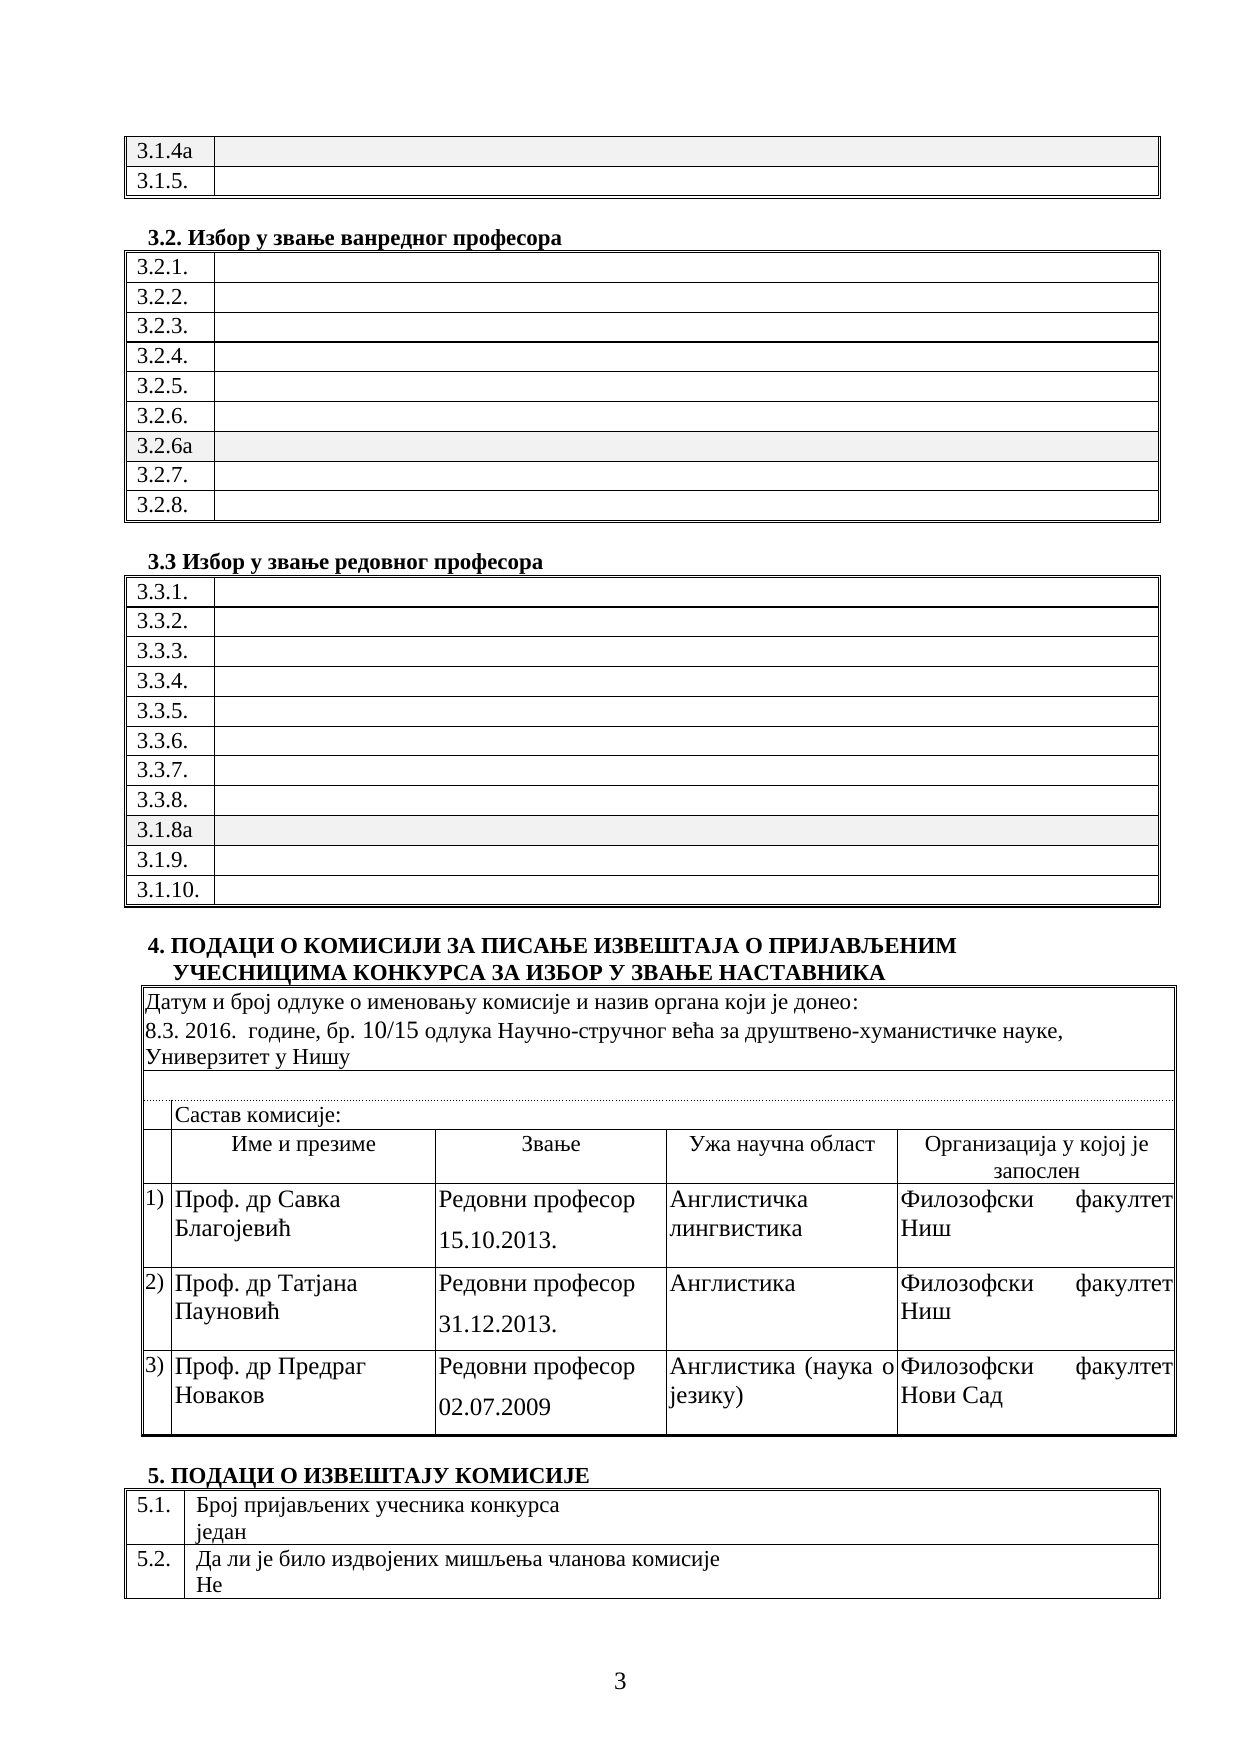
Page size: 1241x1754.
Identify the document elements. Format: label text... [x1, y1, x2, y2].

table_cell 1) [144, 1184, 171, 1267]
table_cell 3.3.6. [127, 727, 214, 755]
table_cell [215, 756, 1158, 785]
table_cell 3.3.7. [127, 756, 214, 785]
table_cell Проф. др Савка Благојевић [172, 1184, 435, 1267]
table_cell 3.2.8. [127, 491, 214, 520]
table_cell Звање [436, 1130, 666, 1183]
table_cell [144, 1130, 171, 1183]
table_cell [215, 667, 1158, 696]
table_cell 3.2.6. [127, 402, 214, 431]
table_cell Англистичка лингвистика [667, 1184, 897, 1267]
table_header Датум и број одлуке о именовању комисије и назив органа који је донео: 8.3. 2016. године, бр. 10/15 oдлука Научно-стручног већа за друштвено-хуманистичке науке, Универзитет у Нишу [144, 988, 1174, 1070]
table_cell 2) [144, 1268, 171, 1350]
table_cell [215, 402, 1158, 431]
table_cell [215, 608, 1158, 636]
table_header [215, 253, 1158, 282]
table_cell [215, 462, 1158, 490]
table_cell Име и презиме [172, 1130, 435, 1183]
text 4. ПОДАЦИ О КОМИСИЈИ ЗА ПИСАЊЕ ИЗВЕШТАЈА О ПРИЈАВЉЕНИМ УЧЕСНИЦИМА КОНКУРСА ЗА ИЗБОР У ЗВАЊЕ НАСТАВНИКА [148, 932, 1092, 985]
table_cell 3.2.7. [127, 462, 214, 490]
text 3.3 Избор у звање редовног професора [148, 548, 1092, 574]
table_cell 3.1.9. [127, 846, 214, 874]
table_cell [215, 432, 1158, 461]
table_cell [215, 283, 1158, 312]
table_header 5.1. [127, 1491, 184, 1544]
table_cell 3.1.8а [127, 816, 214, 845]
table_cell Филозофски факултет Нови Сад [898, 1351, 1174, 1434]
table_header 3.3.1. [127, 578, 214, 606]
table_cell [215, 727, 1158, 755]
table_cell Филозофски факултет Ниш [898, 1268, 1174, 1350]
table_cell Редовни професор 31.12.2013. [436, 1268, 666, 1350]
table_cell 3.3.3. [127, 637, 214, 666]
table_cell Организација у којој је запослен [898, 1130, 1174, 1183]
table_cell Редовни професор 15.10.2013. [436, 1184, 666, 1267]
table_cell Англистика (наука о језику) [667, 1351, 897, 1434]
table_cell 3.1.5. [127, 167, 214, 195]
table_cell [215, 167, 1158, 195]
table_cell 3.2.5. [127, 372, 214, 401]
table_cell [144, 1100, 171, 1129]
table_cell [215, 343, 1158, 371]
table_cell Састав комисије: [172, 1100, 1174, 1129]
table_cell [215, 491, 1158, 520]
table_cell Ужа научна област [667, 1130, 897, 1183]
table_cell 3.2.6а [127, 432, 214, 461]
table_cell [215, 786, 1158, 815]
text 3.2. Избор у звање ванредног професора [148, 223, 1092, 250]
table_cell [215, 816, 1158, 845]
table_cell 3.3.4. [127, 667, 214, 696]
table_cell [215, 137, 1158, 166]
table_cell Проф. др Предраг Новаков [172, 1351, 435, 1434]
table_cell [215, 876, 1158, 904]
table_cell 3.3.2. [127, 608, 214, 636]
text 5. ПОДАЦИ О ИЗВЕШТАЈУ КОМИСИЈЕ [148, 1462, 1092, 1488]
table_header [215, 578, 1158, 606]
table_header 3.2.1. [127, 253, 214, 282]
table_cell Англистика [667, 1268, 897, 1350]
table_cell [215, 372, 1158, 401]
table_cell [215, 313, 1158, 341]
table_cell [144, 1071, 1174, 1099]
table_cell [215, 846, 1158, 874]
table_cell 3.3.5. [127, 697, 214, 726]
table_cell 3.1.10. [127, 876, 214, 904]
table_header Број пријављених учесника конкурса један [185, 1491, 1158, 1544]
table_cell 3.1.4а [127, 137, 214, 166]
table_cell [215, 637, 1158, 666]
table_cell [215, 697, 1158, 726]
table_cell Да ли је било издвојених мишљења чланова комисије Не [185, 1545, 1158, 1598]
table_cell 3.2.2. [127, 283, 214, 312]
table_cell 3.3.8. [127, 786, 214, 815]
table_cell Редовни професор 02.07.2009 [436, 1351, 666, 1434]
table_cell Проф. др Татјана Пауновић [172, 1268, 435, 1350]
table_cell Филозофски факултет Ниш [898, 1184, 1174, 1267]
table_cell 3) [144, 1351, 171, 1434]
table_cell 3.2.4. [127, 343, 214, 371]
table_cell 5.2. [127, 1545, 184, 1598]
table_cell 3.2.3. [127, 313, 214, 341]
